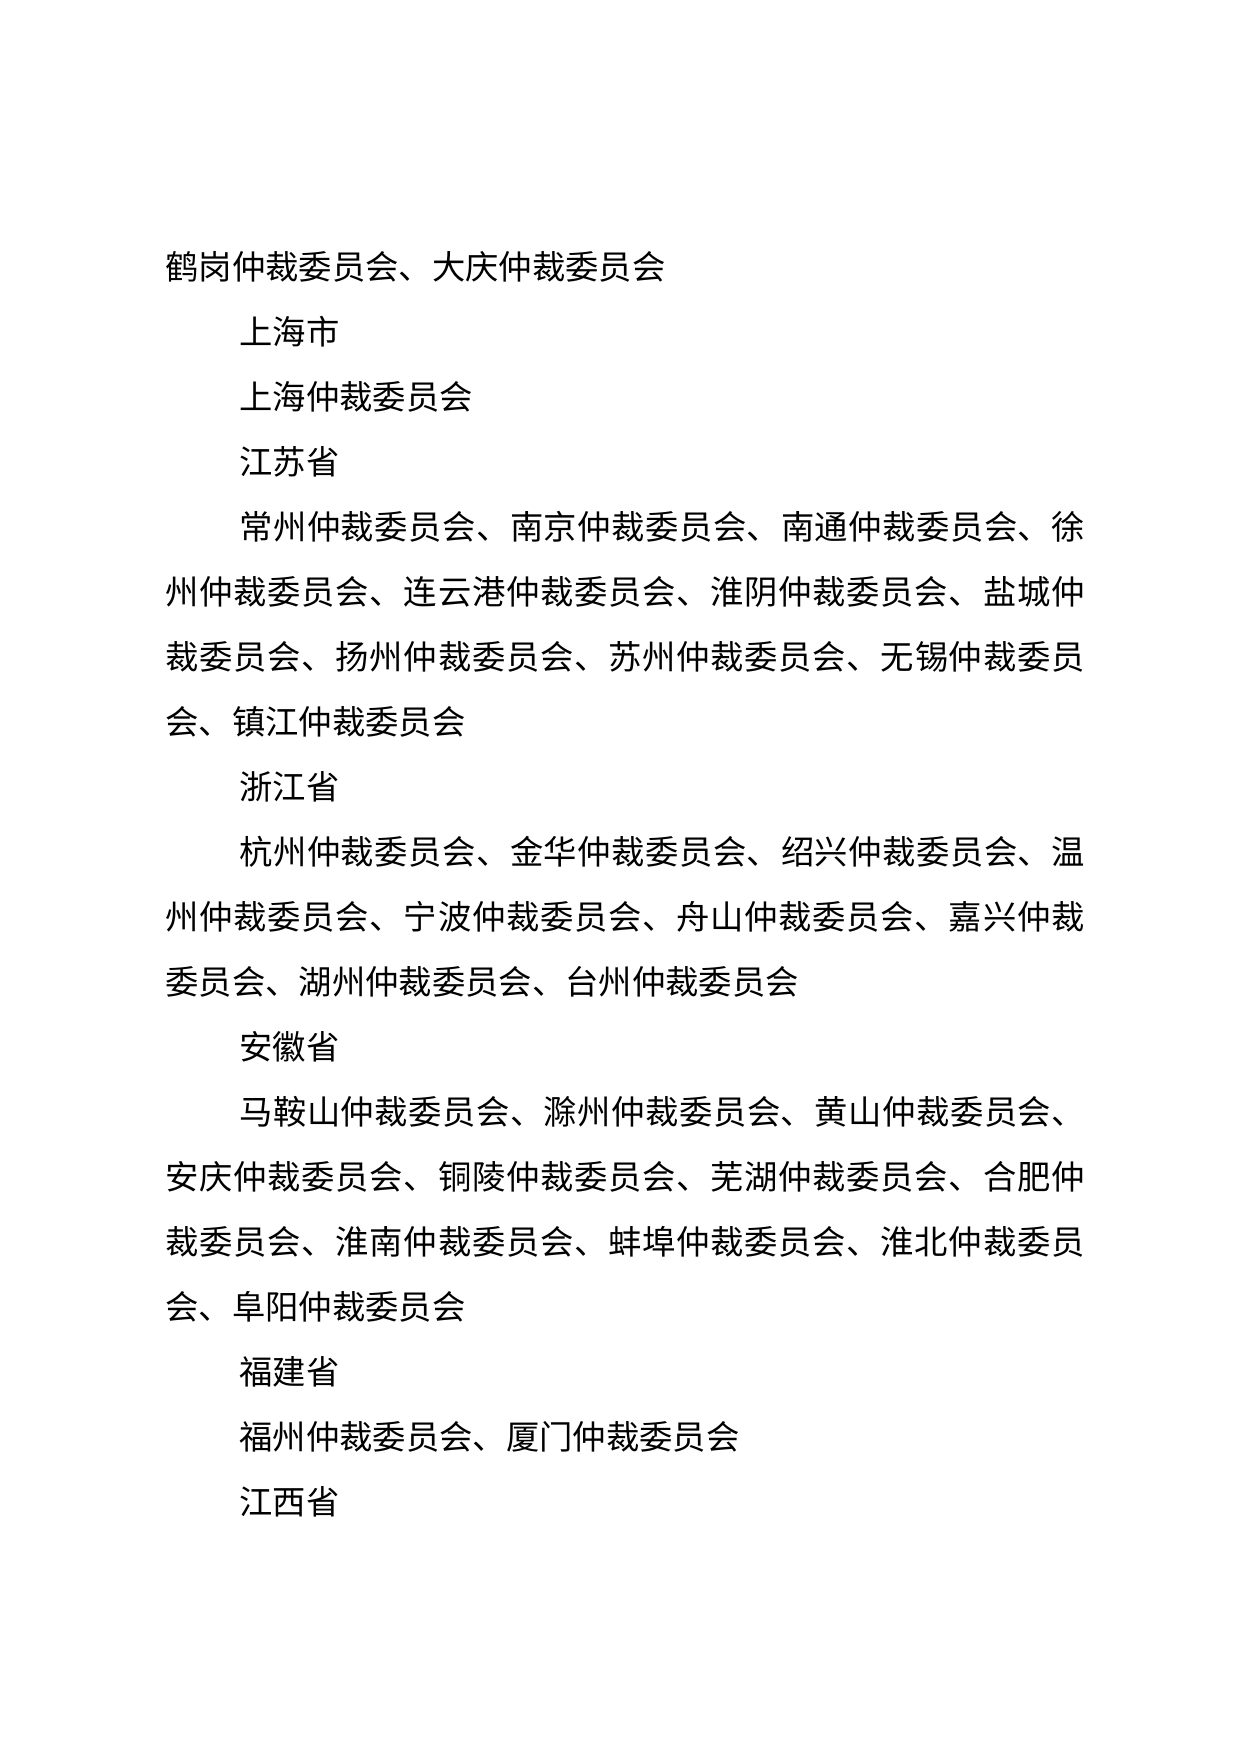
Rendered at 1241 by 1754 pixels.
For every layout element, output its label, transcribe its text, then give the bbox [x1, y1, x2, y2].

text 浙江省 [165, 753, 1087, 818]
text 江苏省 [165, 428, 1087, 493]
text 福建省 [165, 1338, 1087, 1403]
text 江西省 [165, 1468, 1087, 1533]
text 上海市 [165, 298, 1087, 363]
text 福州仲裁委员会、厦门仲裁委员会 [165, 1403, 1087, 1468]
text 安徽省 [165, 1013, 1087, 1078]
text 杭州仲裁委员会、金华仲裁委员会、绍兴仲裁委员会、温州仲裁委员会、宁波仲裁委员会、舟山仲裁委员会、嘉兴仲裁委员会、湖州仲裁委员会、台州仲裁委员会 [165, 818, 1087, 1013]
text 马鞍山仲裁委员会、滁州仲裁委员会、黄山仲裁委员会、安庆仲裁委员会、铜陵仲裁委员会、芜湖仲裁委员会、合肥仲裁委员会、淮南仲裁委员会、蚌埠仲裁委员会、淮北仲裁委员会、阜阳仲裁委员会 [165, 1078, 1087, 1338]
text 上海仲裁委员会 [165, 363, 1087, 428]
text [165, 233, 1087, 298]
text 常州仲裁委员会、南京仲裁委员会、南通仲裁委员会、徐州仲裁委员会、连云港仲裁委员会、淮阴仲裁委员会、盐城仲裁委员会、扬州仲裁委员会、苏州仲裁委员会、无锡仲裁委员会、镇江仲裁委员会 [165, 493, 1087, 753]
